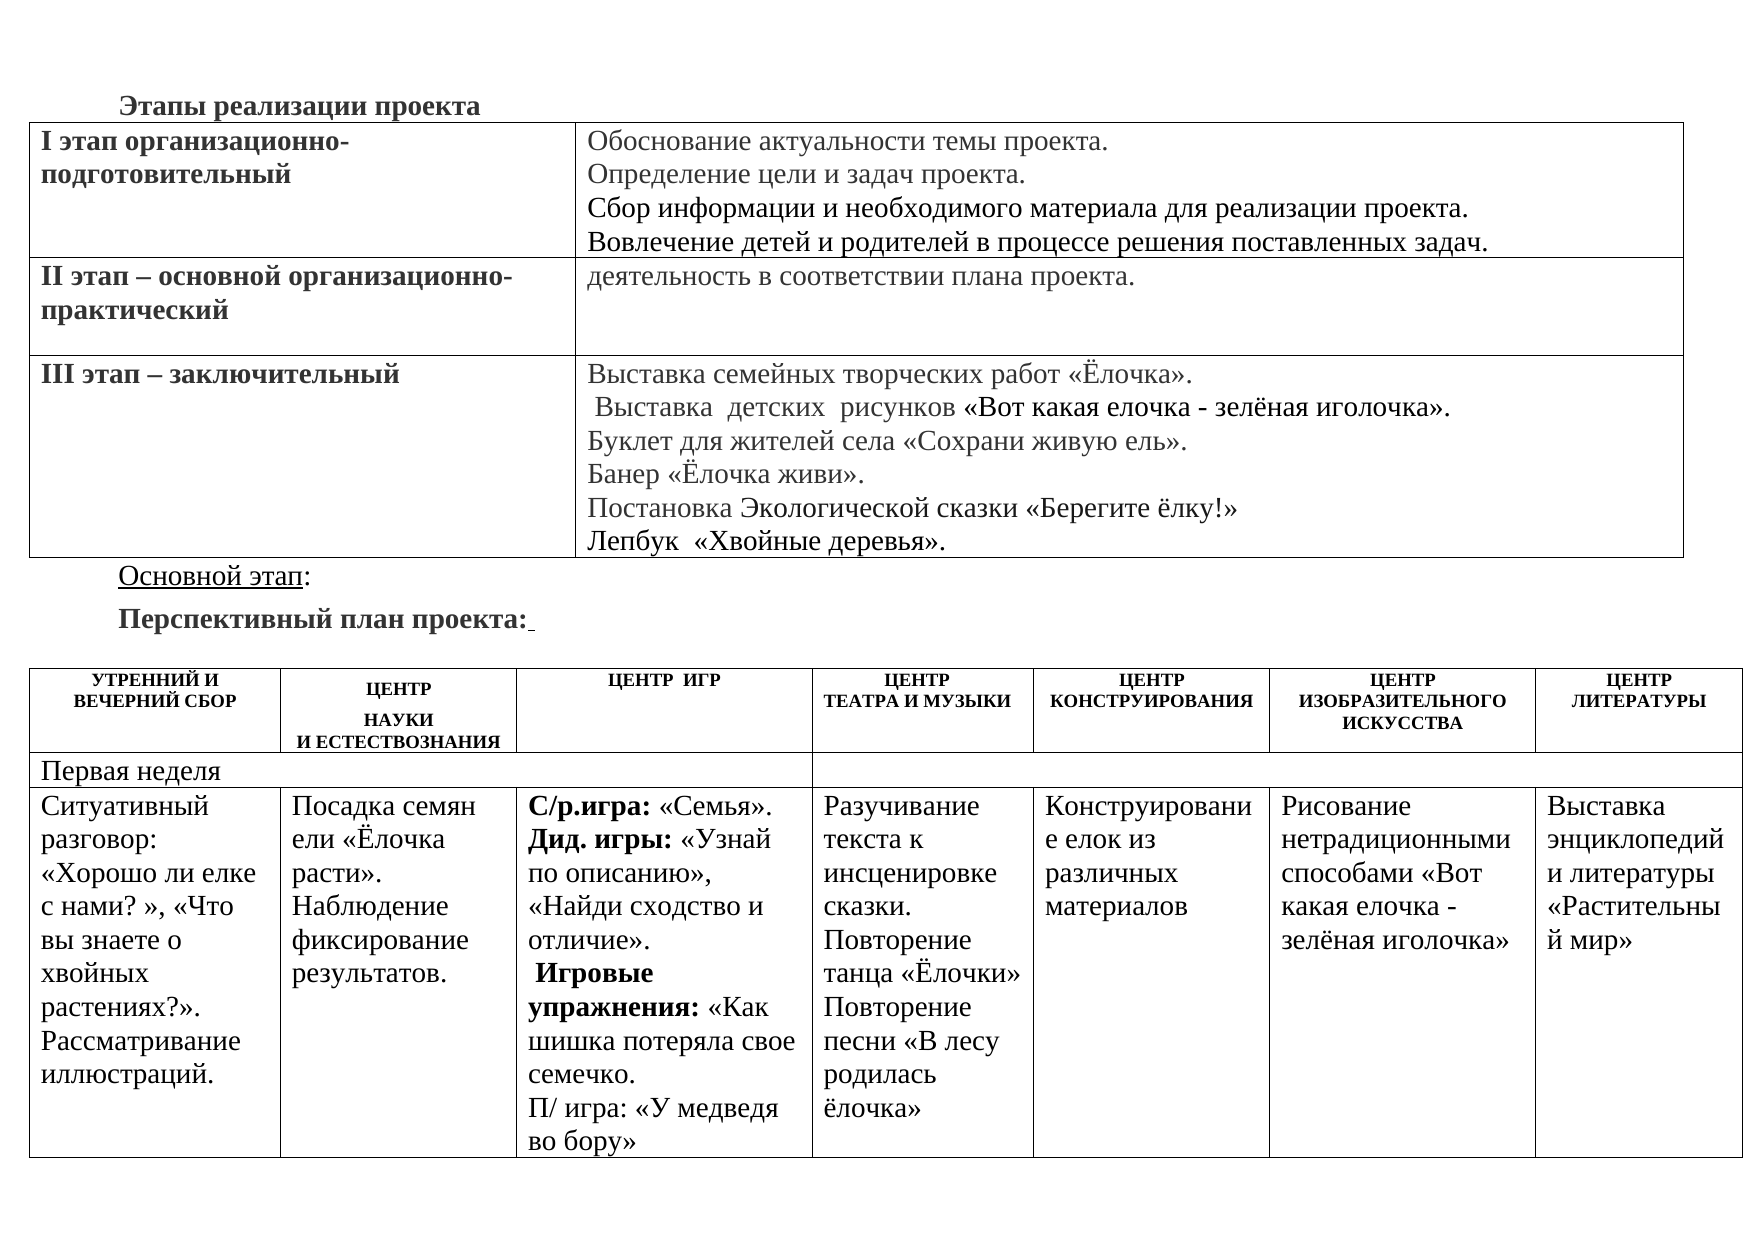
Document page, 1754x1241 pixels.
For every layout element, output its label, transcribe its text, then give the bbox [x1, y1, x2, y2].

table_header ЦЕНТР НАУКИ И ЕСТЕСТВОЗНАНИЯ [281, 669, 516, 752]
table_cell III этап – заключительный [30, 356, 575, 557]
text Перспективный план проекта: [118, 601, 1636, 634]
table_header ЦЕНТР ТЕАТРА И МУЗЫКИ [813, 669, 1033, 752]
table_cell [1034, 788, 1269, 1157]
table_cell Разучивание текста к инсценировке сказки. Повторение танца «Ёлочки» Повторение песни «В лесу родилась ёлочка» [813, 788, 1033, 1157]
text Основной этап: [118, 558, 1636, 592]
table_cell С/р.игра: «Семья». Дид. игры: «Узнай по описанию», «Найди сходство и отличие». Игровые упражнения: «Как шишка потеряла свое семечко. П/ игра: «У медведя во бору» [517, 788, 812, 1157]
table_cell Выставка семейных творческих работ «Ёлочка». Выставка детских рисунков «Вот какая елочка - зелёная иголочка». Буклет для жителей села «Сохрани живую ель». Банер «Ёлочка живи». Постановка Экологической сказки «Берегите ёлку!» Лепбук «Хвойные деревья». [576, 356, 1683, 557]
table_header I этап организационно-подготовительный [30, 123, 575, 257]
text Этапы реализации проекта [118, 88, 1636, 122]
table_header ЦЕНТР ИЗОБРАЗИТЕЛЬНОГО ИСКУССТВА [1270, 669, 1535, 752]
table_cell Посадка семян ели «Ёлочка расти». Наблюдение фиксирование результатов. [281, 788, 516, 1157]
table_cell Первая неделя [30, 753, 812, 787]
table_cell II этап – основной организационно-практический [30, 258, 575, 355]
table_cell Ситуативный разговор: «Хорошо ли елке с нами? », «Что вы знаете о хвойных растениях?». Рассматривание иллюстраций. [30, 788, 280, 1157]
table_cell Выставка энциклопедий и литературы «Растительный мир» [1536, 788, 1742, 1157]
table_cell Рисование нетрадиционными способами «Вот какая елочка - зелёная иголочка» [1270, 788, 1535, 1157]
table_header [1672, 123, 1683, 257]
table_header ЦЕНТР КОНСТРУИРОВАНИЯ [1034, 669, 1269, 752]
table_header УТРЕННИЙ И ВЕЧЕРНИЙ СБОР [30, 669, 280, 752]
table_header ЦЕНТР ИГР [517, 669, 812, 752]
table_cell [813, 753, 1742, 787]
table_cell деятельность в соответствии плана проекта. [576, 258, 1683, 355]
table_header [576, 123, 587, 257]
table_header ЦЕНТР ЛИТЕРАТУРЫ [1536, 669, 1742, 752]
